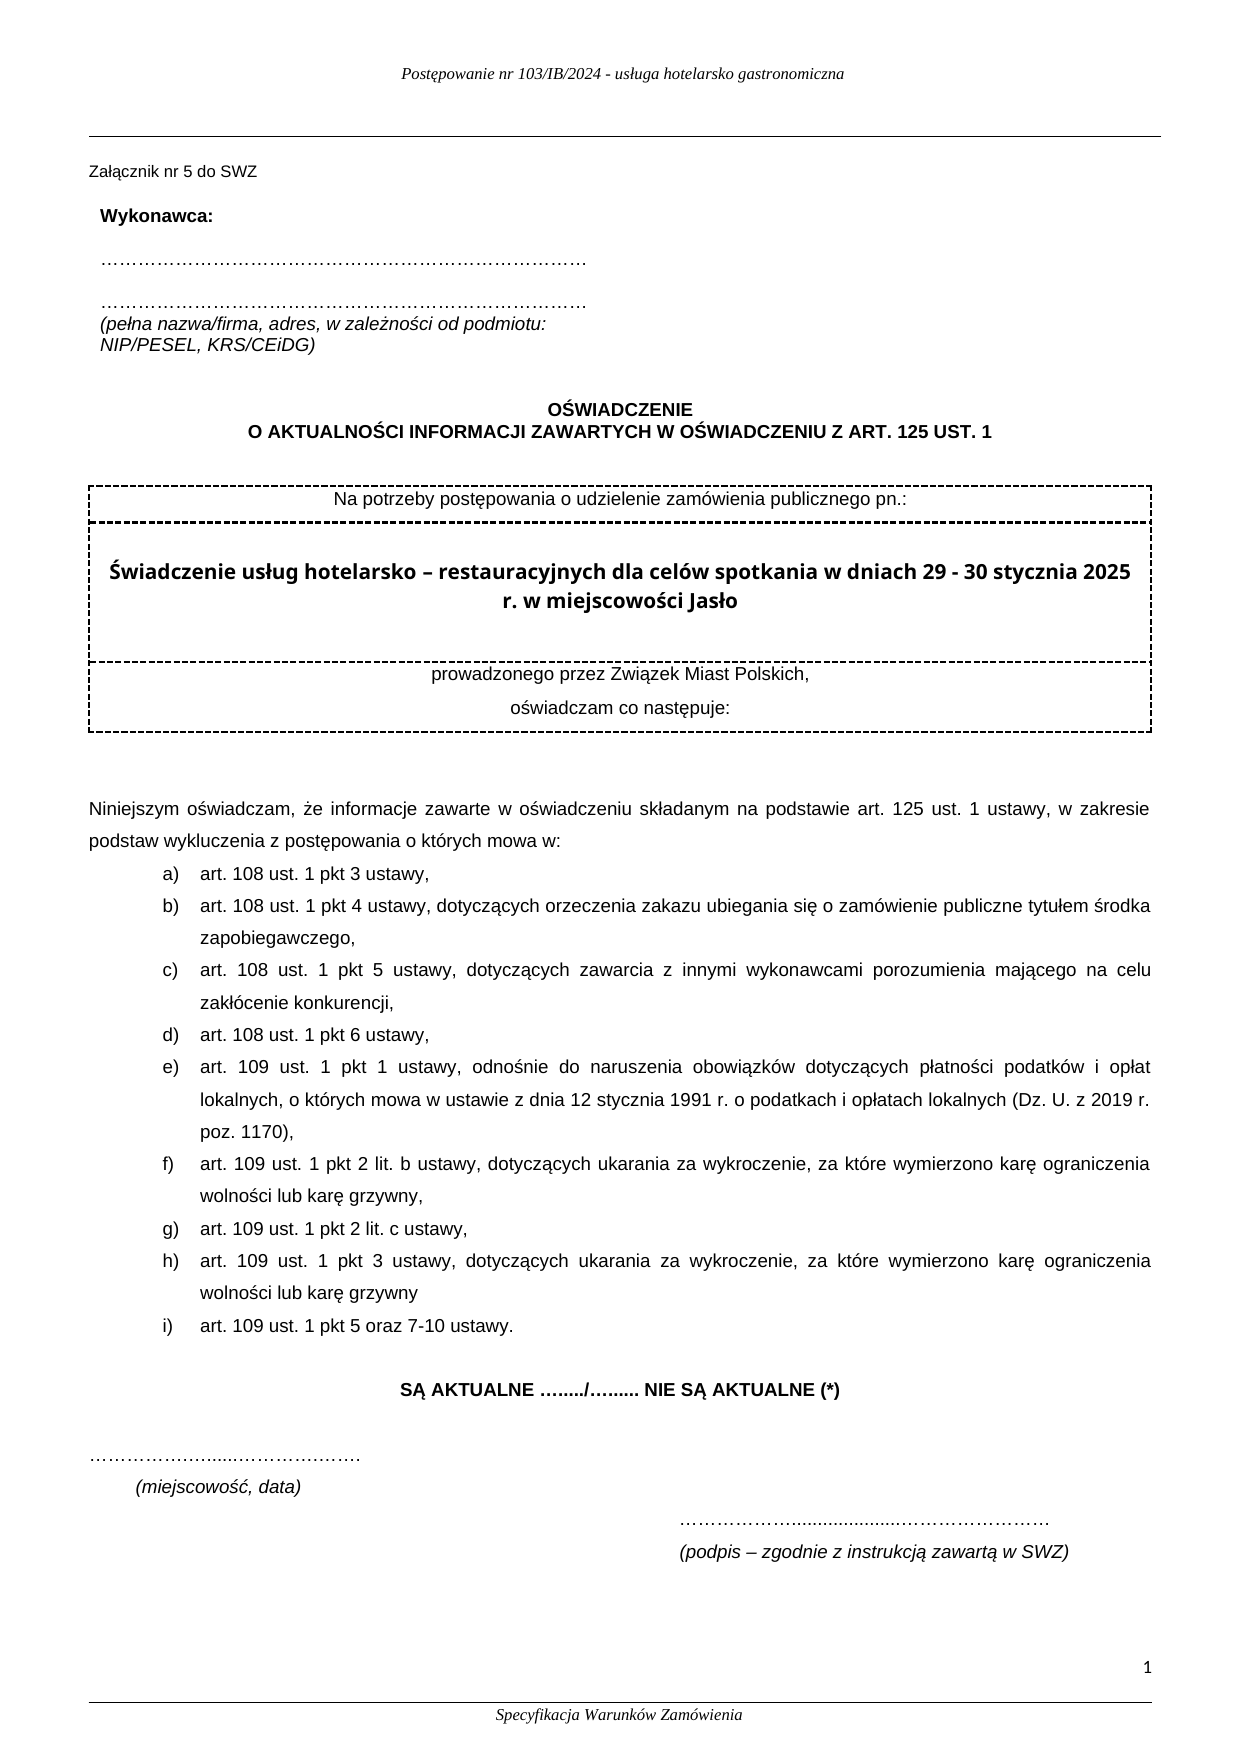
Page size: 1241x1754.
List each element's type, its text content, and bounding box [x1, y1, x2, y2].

text (podpis – zgodnie z instrukcją zawartą w SWZ) [679, 1541, 1152, 1562]
text Niniejszym oświadczam, że informacje zawarte w oświadczeniu składanym na podstawie art. 125 ust. 1 ustawy, w zakresie podstaw wykluczenia z postępowania o których mowa w: [89, 798, 1152, 852]
text O AKTUALNOŚCI INFORMACJI ZAWARTYCH W OŚWIADCZENIU Z ART. 125 UST. 1 [89, 421, 1152, 442]
list art. 108 ust. 1 pkt 3 ustawy, [162, 862, 1152, 884]
table_header Na potrzeby postępowania o udzielenie zamówienia publicznego pn.: [89, 485, 1151, 521]
list art. 108 ust. 1 pkt 5 ustawy, dotyczących zawarcia z innymi wykonawcami porozumienia mającego na celu zakłócenie konkurencji, [162, 959, 1152, 1013]
list art. 109 ust. 1 pkt 2 lit. b ustawy, dotyczących ukarania za wykroczenie, za które wymierzono karę ograniczenia wolności lub karę grzywny, [162, 1153, 1152, 1207]
text …………….…......………….……. [89, 1444, 1152, 1465]
table_cell …………………………………………………………………… [89, 226, 653, 269]
list art. 109 ust. 1 pkt 1 ustawy, odnośnie do naruszenia obowiązków dotyczących płatności podatków i opłat lokalnych, o których mowa w ustawie z dnia 12 stycznia 1991 r. o podatkach i opłatach lokalnych (Dz. U. z 2019 r. poz. 1170), [162, 1056, 1152, 1142]
list art. 109 ust. 1 pkt 2 lit. c ustawy, [162, 1218, 1152, 1239]
list art. 108 ust. 1 pkt 4 ustawy, dotyczących orzeczenia zakazu ubiegania się o zamówienie publiczne tytułem środka zapobiegawczego, [162, 895, 1152, 948]
text Załącznik nr 5 do SWZ [89, 162, 1152, 181]
list art. 108 ust. 1 pkt 6 ustawy, [162, 1024, 1152, 1045]
table_header Wykonawca: [89, 205, 653, 226]
table_cell prowadzonego przez Związek Miast Polskich, oświadczam co następuje: [89, 661, 1151, 731]
table_cell Świadczenie usług hotelarsko – restauracyjnych dla celów spotkania w dniach 29 - 30 stycznia 2025 r. w miejscowości Jasło [89, 521, 1151, 661]
text (miejscowość, data) [89, 1476, 1152, 1497]
text ……………….....................…………………… [605, 1508, 1152, 1530]
table_cell (pełna nazwa/firma, adres, w zależności od podmiotu: NIP/PESEL, KRS/CEiDG) [89, 313, 653, 356]
list art. 109 ust. 1 pkt 3 ustawy, dotyczących ukarania za wykroczenie, za które wymierzono karę ograniczenia wolności lub karę grzywny [162, 1250, 1152, 1304]
list art. 109 ust. 1 pkt 5 oraz 7-10 ustawy. [162, 1314, 1152, 1336]
text SĄ AKTUALNE …...../…...... NIE SĄ AKTUALNE (*) [89, 1379, 1152, 1401]
table_cell …………………………………………………………………… [89, 270, 653, 313]
text OŚWIADCZENIE [89, 399, 1152, 421]
